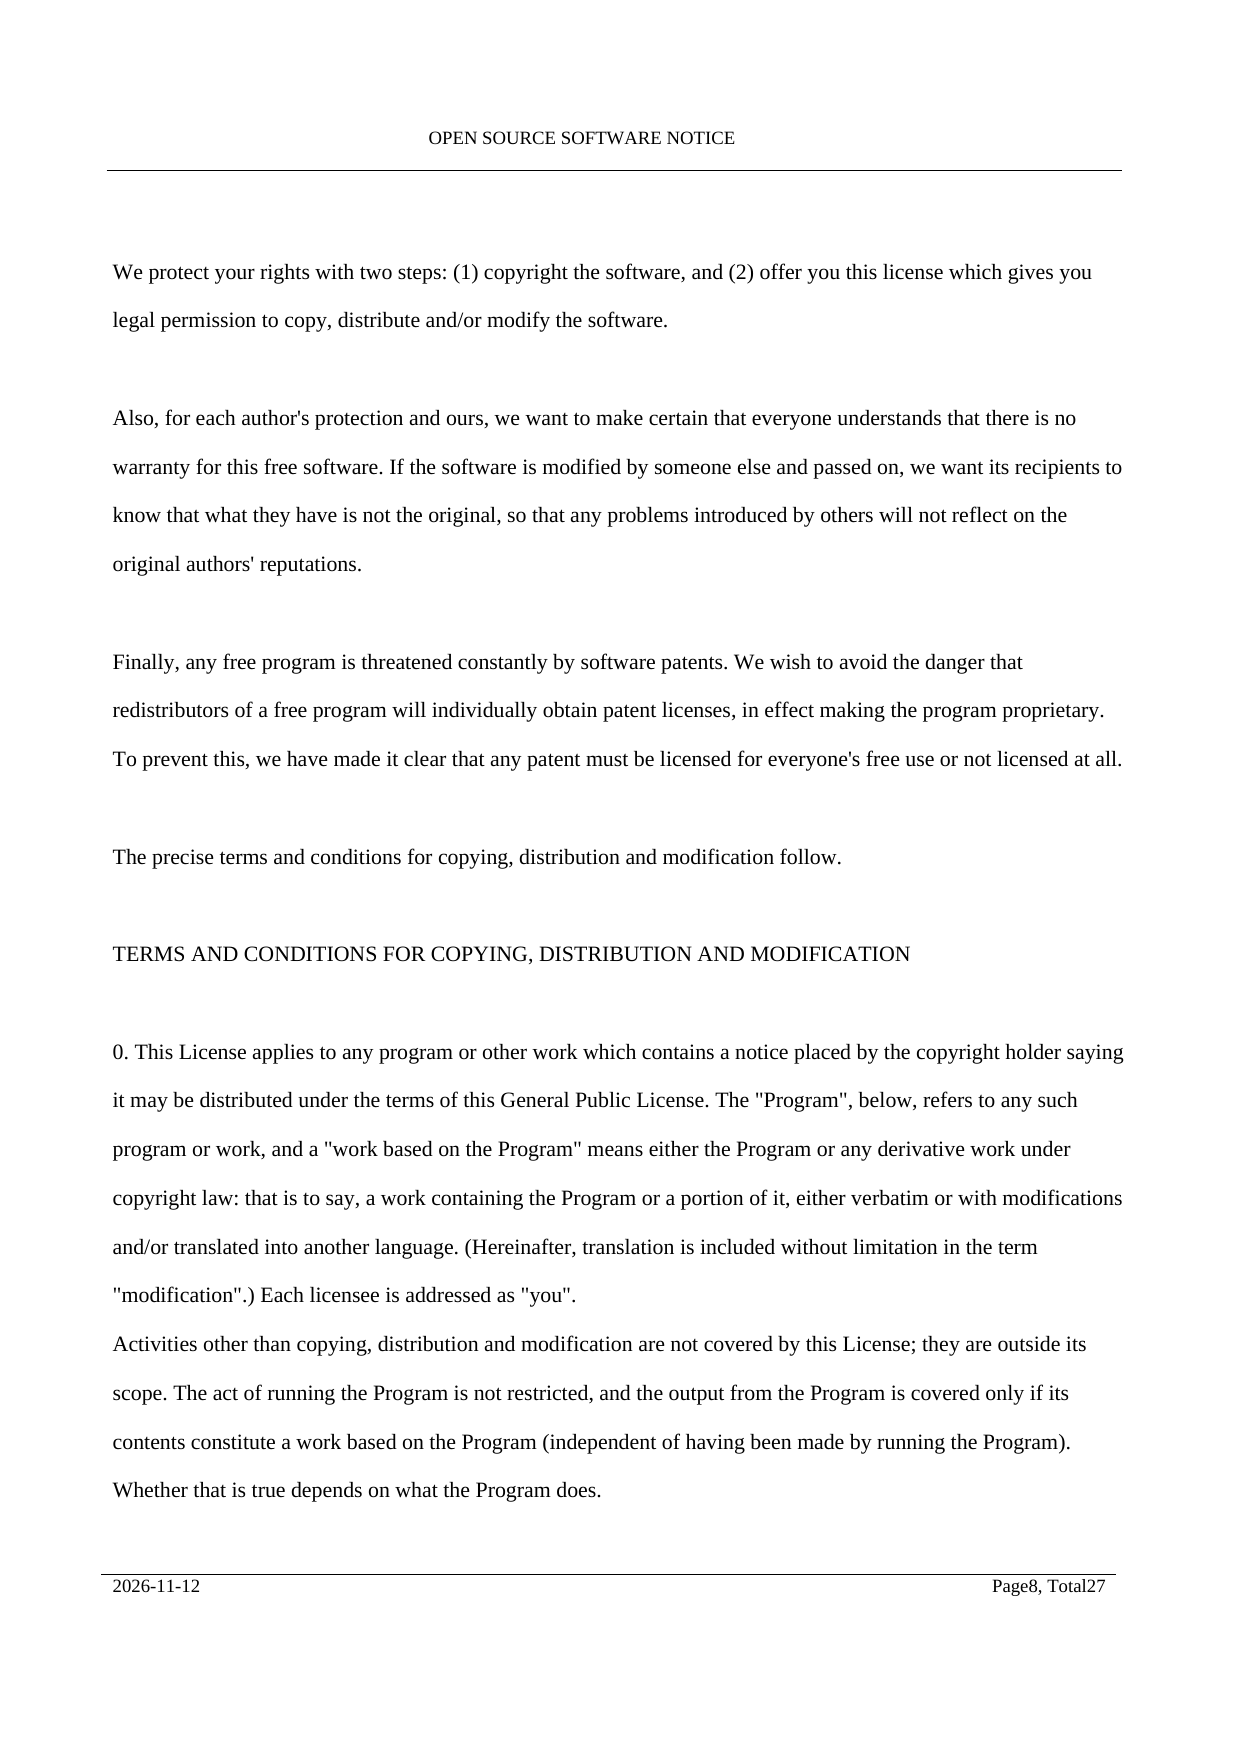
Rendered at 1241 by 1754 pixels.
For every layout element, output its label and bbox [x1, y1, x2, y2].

text [112, 206, 1128, 1506]
